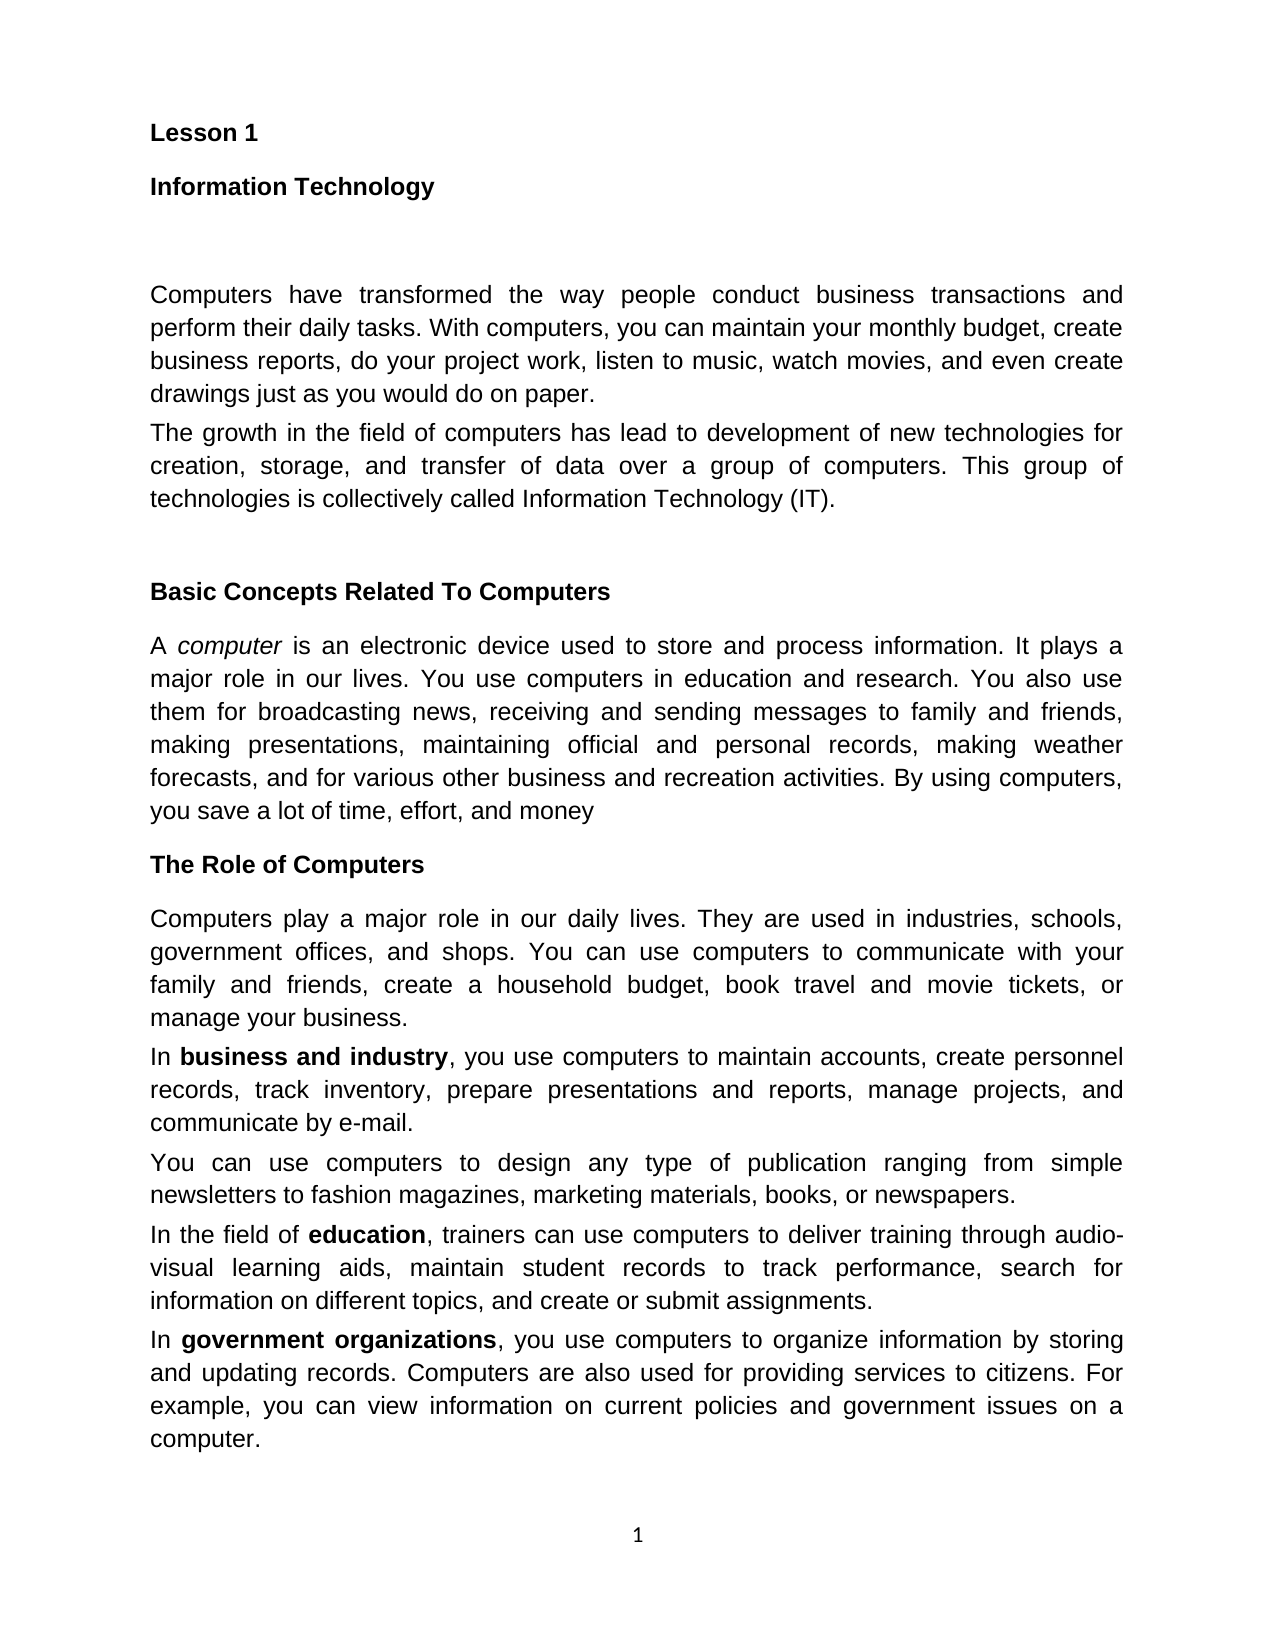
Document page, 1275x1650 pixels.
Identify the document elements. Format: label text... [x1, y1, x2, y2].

text In the field of education, trainers can use computers to deliver training through audio-visual learning aids, maintain student records to track performance, search for information on different topics, and create or submit assignments. [150, 1220, 1125, 1314]
text The growth in the field of computers has lead to development of new technologies for creation, storage, and transfer of data over a group of computers. This group of technologies is collectively called Information Technology (IT). [150, 418, 1125, 513]
text Basic Concepts Related To Computers [150, 577, 1125, 606]
text Computers have transformed the way people conduct business transactions and perform their daily tasks. With computers, you can maintain your monthly budget, create business reports, do your project work, listen to music, watch movies, and even create drawings just as you would do on paper. [150, 280, 1125, 407]
text Computers play a major role in our daily lives. They are used in industries, schools, government offices, and shops. You can use computers to communicate with your family and friends, create a household budget, book travel and movie tickets, or manage your business. [150, 904, 1125, 1032]
text Information Technology [150, 172, 1125, 201]
text A computer is an electronic device used to store and process information. It plays a major role in our lives. You use computers in education and research. You also use them for broadcasting news, receiving and sending messages to family and friends, making presentations, maintaining official and personal records, making weather forecasts, and for various other business and recreation activities. By using computers, you save a lot of time, effort, and money [150, 631, 1125, 825]
text In government organizations, you use computers to organize information by storing and updating records. Computers are also used for providing services to citizens. For example, you can view information on current policies and government issues on a computer. [150, 1325, 1125, 1453]
text Lesson 1 [150, 118, 1125, 147]
text You can use computers to design any type of publication ranging from simple newsletters to fashion magazines, marketing materials, books, or newspapers. [150, 1147, 1125, 1209]
text In business and industry, you use computers to maintain accounts, create personnel records, track inventory, prepare presentations and reports, manage projects, and communicate by e-mail. [150, 1042, 1125, 1137]
text The Role of Computers [150, 850, 1125, 879]
